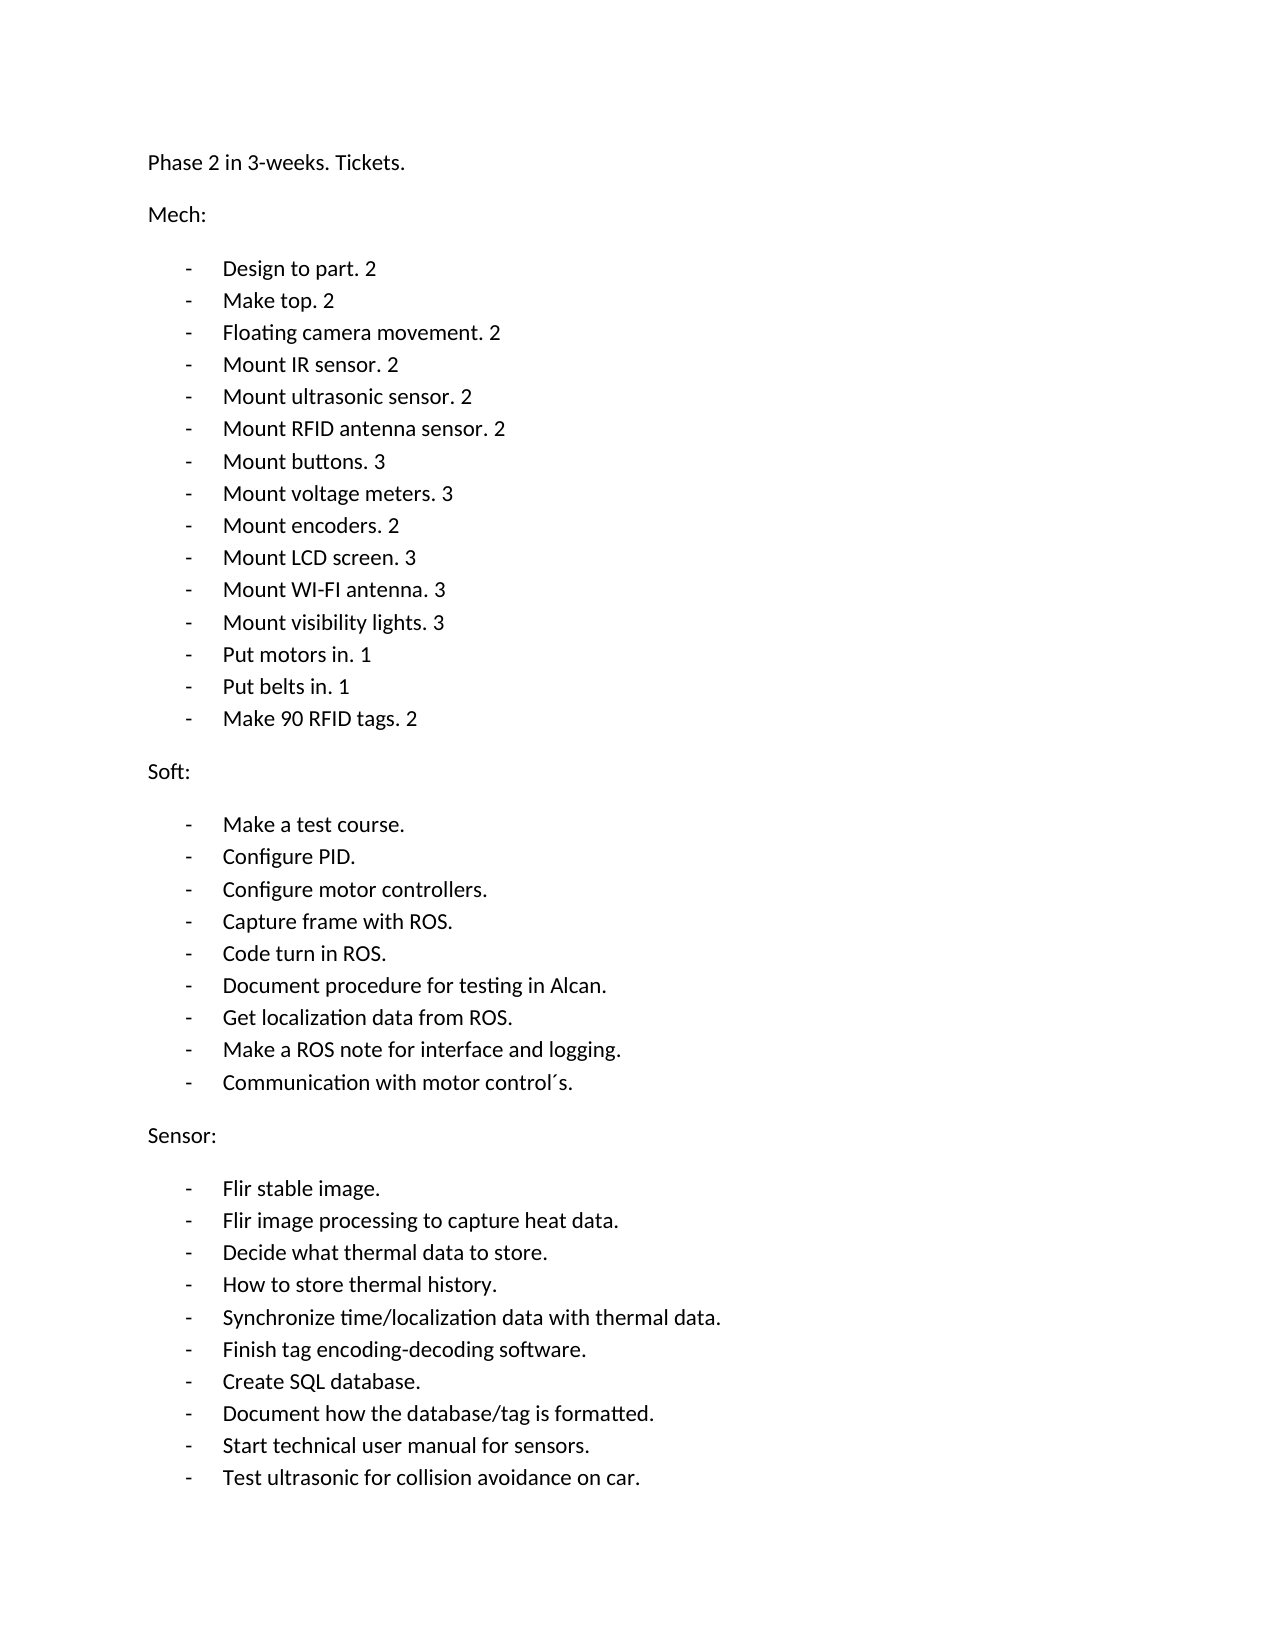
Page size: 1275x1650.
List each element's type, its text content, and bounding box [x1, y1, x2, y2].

list Put belts in. 1 [185, 672, 1127, 700]
text Sensor: [148, 1121, 1127, 1149]
list Floating camera movement. 2 [185, 318, 1127, 346]
list Create SQL database. [185, 1367, 1127, 1395]
list Finish tag encoding-decoding software. [185, 1335, 1127, 1363]
list Mount RFID antenna sensor. 2 [185, 414, 1127, 443]
list Mount LCD screen. 3 [185, 543, 1127, 571]
list Capture frame with ROS. [185, 907, 1127, 935]
text Phase 2 in 3-weeks. Tickets. [148, 148, 1127, 176]
list Start technical user manual for sensors. [185, 1431, 1127, 1459]
list Get localization data from ROS. [185, 1003, 1127, 1031]
list Make a test course. [185, 810, 1127, 838]
text Soft: [148, 757, 1127, 785]
list Make 90 RFID tags. 2 [185, 704, 1127, 732]
list Put motors in. 1 [185, 640, 1127, 668]
list Mount visibility lights. 3 [185, 608, 1127, 636]
list Document how the database/tag is formatted. [185, 1399, 1127, 1427]
list Mount voltage meters. 3 [185, 479, 1127, 507]
list Document procedure for testing in Alcan. [185, 971, 1127, 999]
list Configure PID. [185, 842, 1127, 871]
list Decide what thermal data to store. [185, 1238, 1127, 1266]
list Mount buttons. 3 [185, 447, 1127, 475]
list Flir stable image. [185, 1174, 1127, 1202]
list Test ultrasonic for collision avoidance on car. [185, 1463, 1127, 1492]
text Mech: [148, 201, 1127, 229]
list How to store thermal history. [185, 1270, 1127, 1298]
list Design to part. 2 [185, 254, 1127, 282]
list Mount IR sensor. 2 [185, 350, 1127, 378]
list Code turn in ROS. [185, 939, 1127, 967]
list Make a ROS note for interface and logging. [185, 1036, 1127, 1064]
list Mount ultrasonic sensor. 2 [185, 382, 1127, 410]
list Synchronize time/localization data with thermal data. [185, 1303, 1127, 1331]
list Mount WI-FI antenna. 3 [185, 576, 1127, 603]
list Configure motor controllers. [185, 875, 1127, 903]
list Make top. 2 [185, 286, 1127, 314]
list Mount encoders. 2 [185, 511, 1127, 539]
list Flir image processing to capture heat data. [185, 1206, 1127, 1234]
list Communication with motor control´s. [185, 1068, 1127, 1096]
